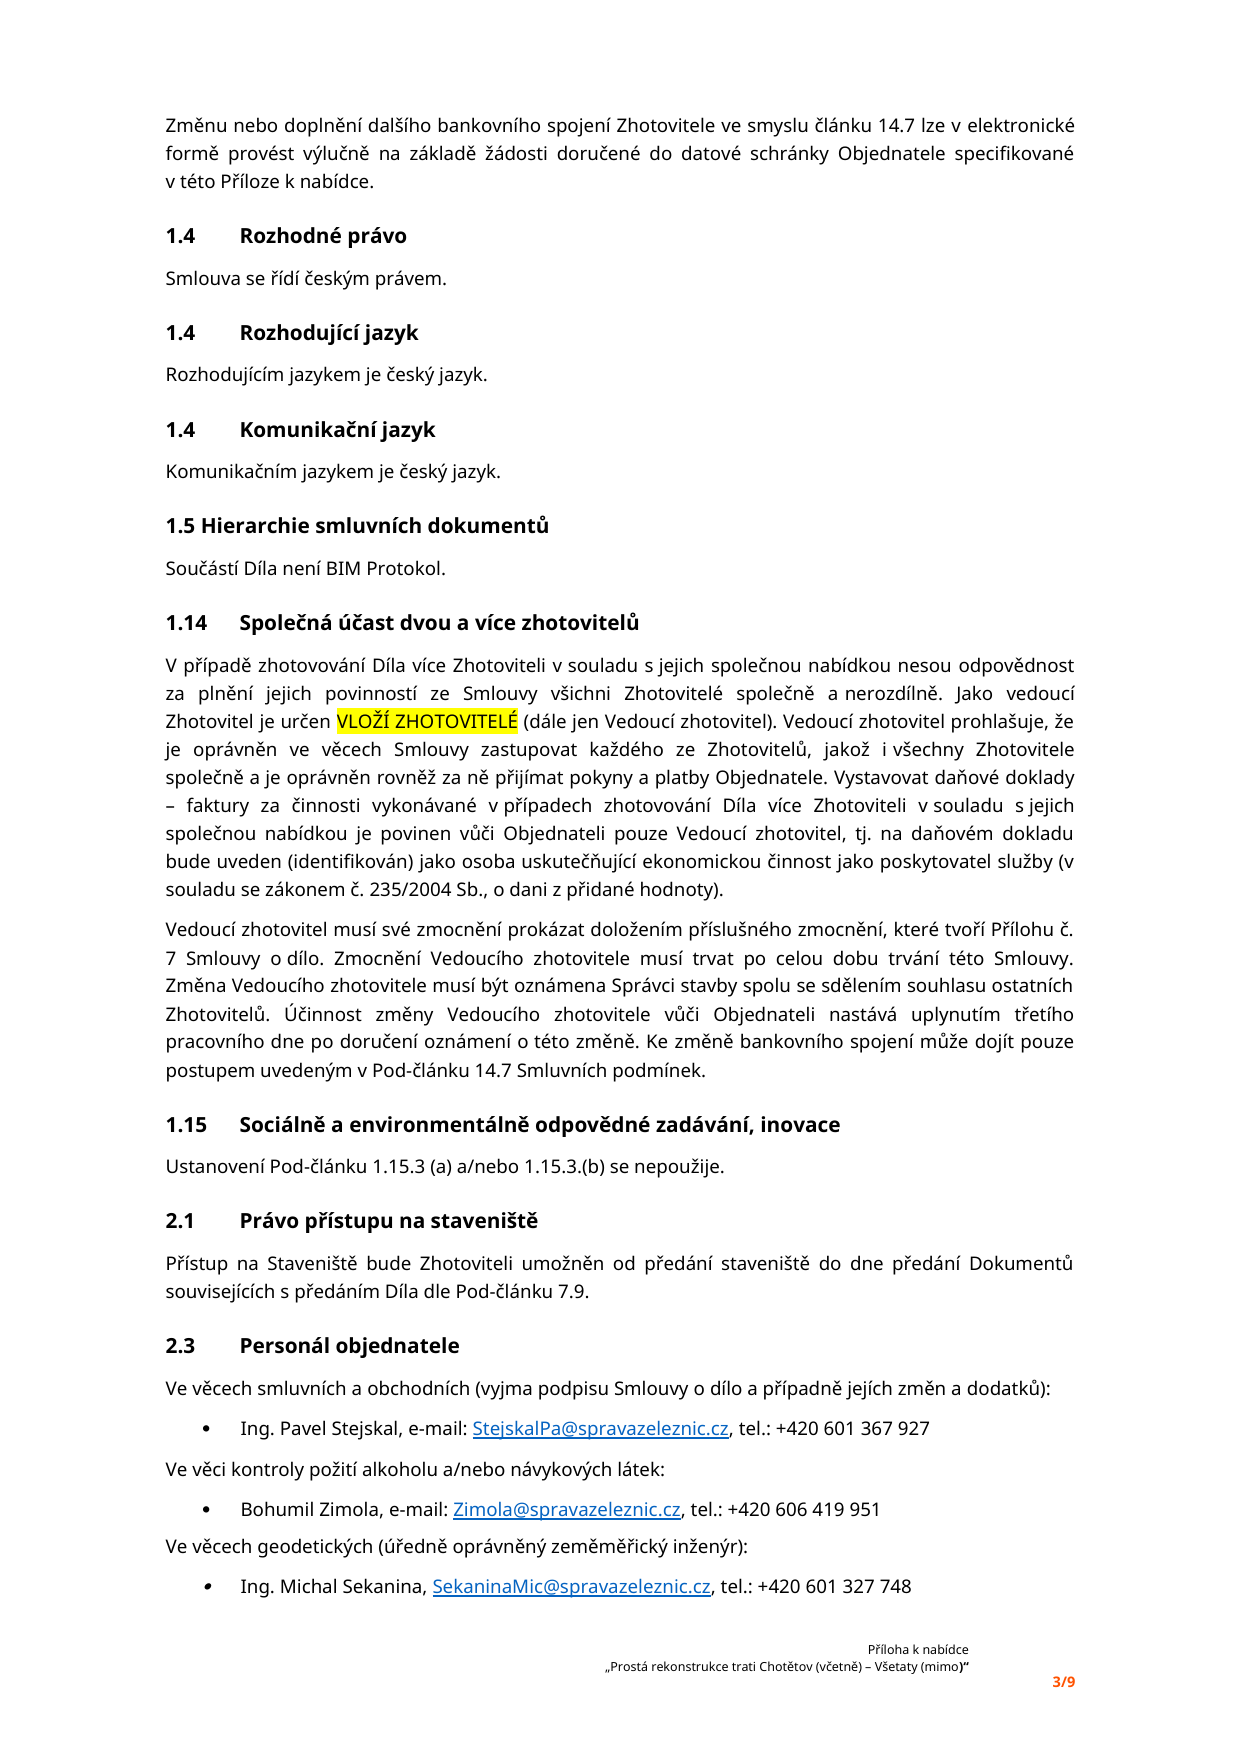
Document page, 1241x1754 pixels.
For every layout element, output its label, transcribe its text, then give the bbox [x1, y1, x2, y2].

text 1.4 Rozhodné právo [165, 221, 1075, 250]
text Smlouva se řídí českým právem. [165, 265, 1075, 291]
text Změnu nebo doplnění dalšího bankovního spojení Zhotovitele ve smyslu článku 14.7 lze v elektronické formě provést výlučně na základě žádosti doručené do datové schránky Objednatele specifikované v této Příloze k nabídce. [165, 112, 1075, 194]
text Ing. Michal Sekanina, SekaninaMic@spravazeleznic.cz, tel.: +420 601 327 748 [203, 1574, 1075, 1599]
text Ve věci kontroly požití alkoholu a/nebo návykových látek: [165, 1456, 1075, 1482]
text Ustanovení Pod-článku 1.15.3 (a) a/nebo 1.15.3.(b) se nepoužije. [165, 1154, 1075, 1179]
text 2.1 Právo přístupu na staveniště [165, 1207, 1075, 1235]
text 1.4 Rozhodující jazyk [165, 318, 1075, 346]
text Ve věcech smluvních a obchodních (vyjma podpisu Smlouvy o dílo a případně jejích změn a dodatků): [165, 1375, 1075, 1401]
text Přístup na Staveniště bude Zhotoviteli umožněn od předání staveniště do dne předání Dokumentů souvisejících s předáním Díla dle Pod-článku 7.9. [165, 1250, 1075, 1304]
text V případě zhotovování Díla více Zhotoviteli v souladu s jejich společnou nabídkou nesou odpovědnost za plnění jejich povinností ze Smlouvy všichni Zhotovitelé společně a nerozdílně. Jako vedoucí Zhotovitel je určen VLOŽÍ ZHOTOVITELÉ (dále jen Vedoucí zhotovitel). Vedoucí zhotovitel prohlašuje, že je oprávněn ve věcech Smlouvy zastupovat každého ze Zhotovitelů, jakož i všechny Zhotovitele společně a je oprávněn rovněž za ně přijímat pokyny a platby Objednatele. Vystavovat daňové doklady – faktury za činnosti vykonávané v případech zhotovování Díla více Zhotoviteli v souladu s jejich společnou nabídkou je povinen vůči Objednateli pouze Vedoucí zhotovitel, tj. na daňovém dokladu bude uveden (identifikován) jako osoba uskutečňující ekonomickou činnost jako poskytovatel služby (v souladu se zákonem č. 235/2004 Sb., o dani z přidané hodnoty). [165, 652, 1075, 902]
text 2.3 Personál objednatele [165, 1331, 1075, 1360]
text 1.15 Sociálně a environmentálně odpovědné zadávání, inovace [165, 1110, 1075, 1138]
text 1.5 Hierarchie smluvních dokumentů [165, 512, 1075, 540]
text 1.14 Společná účast dvou a více zhotovitelů [165, 608, 1075, 637]
text Ve věcech geodetických (úředně oprávněný zeměměřický inženýr): [165, 1533, 1075, 1559]
text Bohumil Zimola, e-mail: Zimola@spravazeleznic.cz, tel.: +420 606 419 951 [203, 1497, 1075, 1522]
text Součástí Díla není BIM Protokol. [165, 555, 1075, 581]
text 1.4 Komunikační jazyk [165, 415, 1075, 443]
text Ing. Pavel Stejskal, e-mail: StejskalPa@spravazeleznic.cz, tel.: +420 601 367 927 [203, 1416, 1075, 1441]
text Rozhodujícím jazykem je český jazyk. [165, 362, 1075, 387]
text Vedoucí zhotovitel musí své zmocnění prokázat doložením příslušného zmocnění, které tvoří Přílohu č. 7 Smlouvy o dílo. Zmocnění Vedoucího zhotovitele musí trvat po celou dobu trvání této Smlouvy. Změna Vedoucího zhotovitele musí být oznámena Správci stavby spolu se sdělením souhlasu ostatních Zhotovitelů. Účinnost změny Vedoucího zhotovitele vůči Objednateli nastává uplynutím třetího pracovního dne po doručení oznámení o této změně. Ke změně bankovního spojení může dojít pouze postupem uvedeným v Pod-článku 14.7 Smluvních podmínek. [165, 917, 1075, 1082]
text Komunikačním jazykem je český jazyk. [165, 458, 1075, 484]
